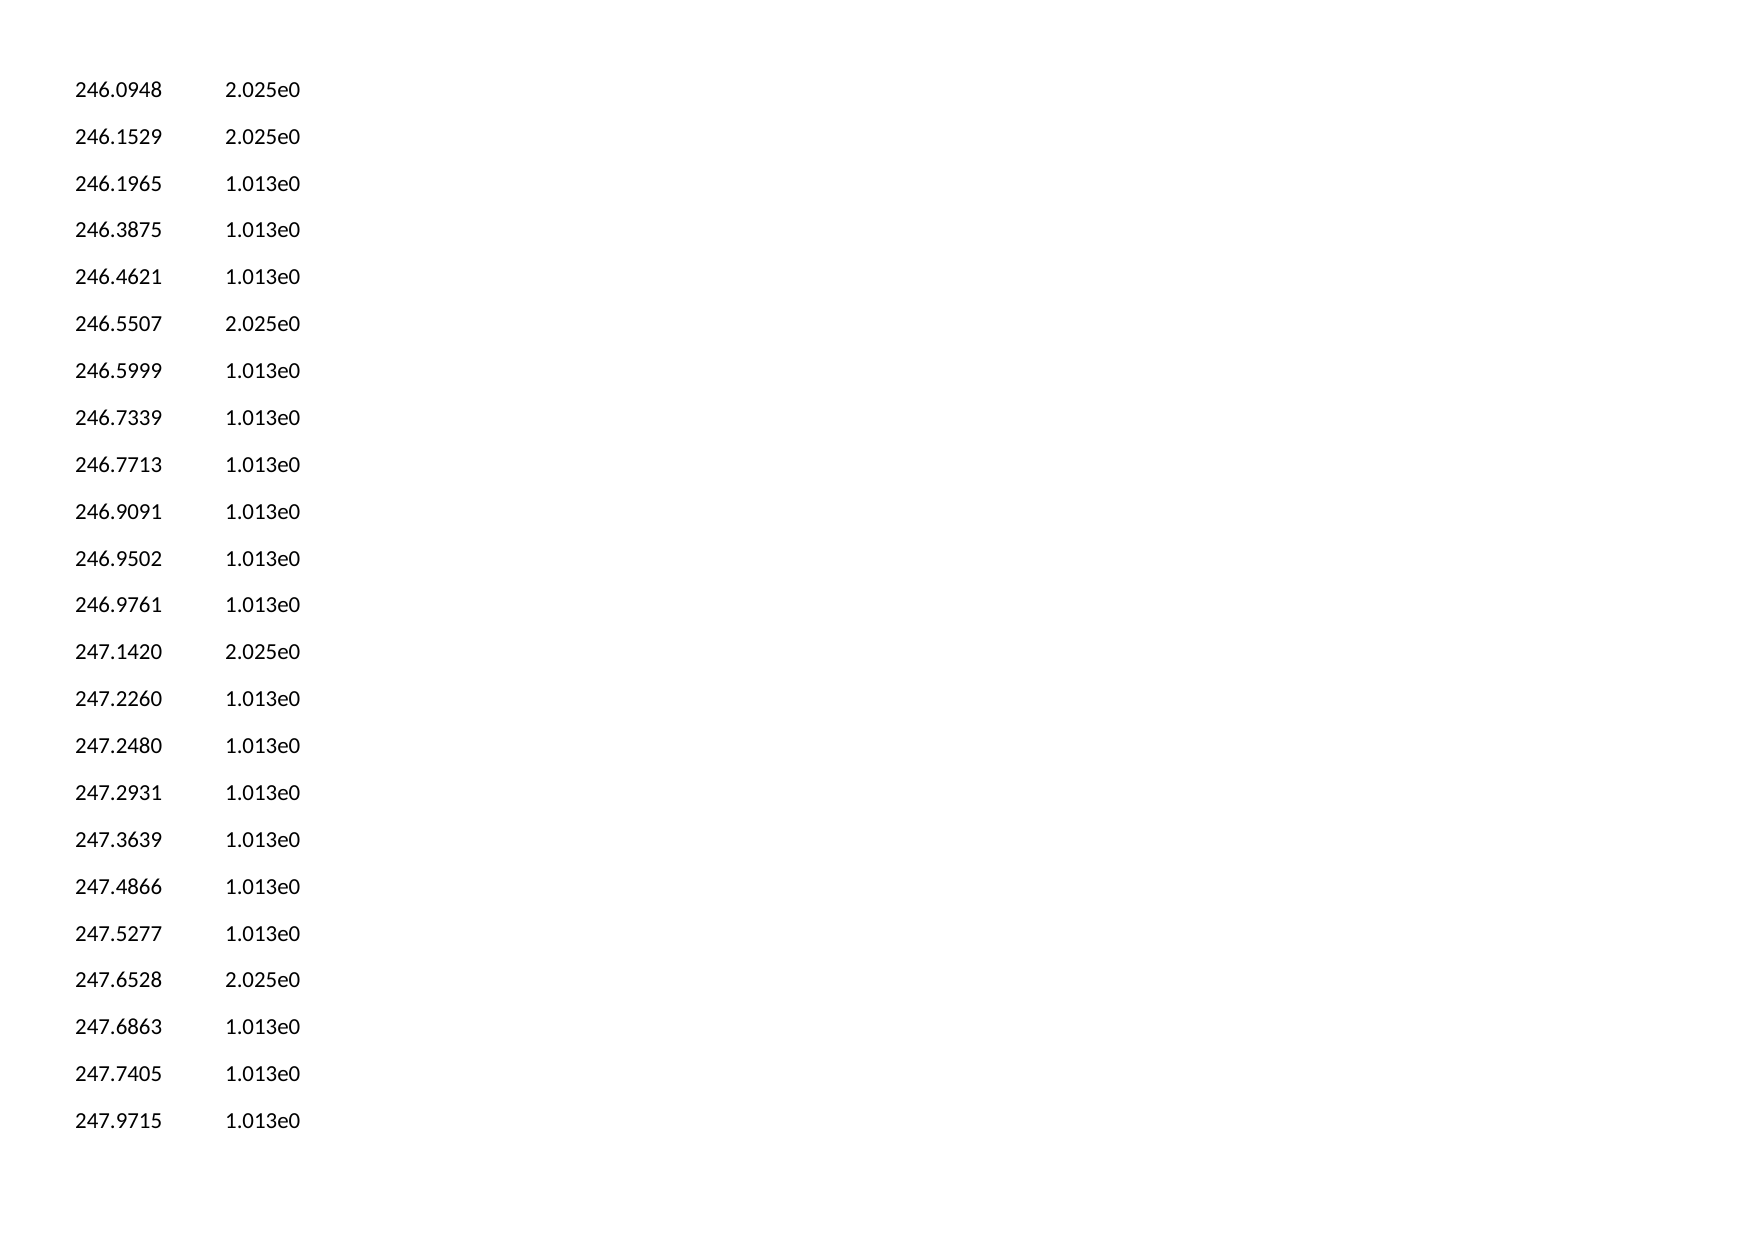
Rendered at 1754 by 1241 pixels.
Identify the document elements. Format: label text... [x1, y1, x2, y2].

text 246.7339 1.013e0 [75, 403, 1679, 431]
text 246.9091 1.013e0 [75, 497, 1679, 525]
text 247.3639 1.013e0 [75, 825, 1679, 853]
text 246.0948 2.025e0 [75, 75, 1679, 103]
text 246.5999 1.013e0 [75, 356, 1679, 384]
text 246.7713 1.013e0 [75, 450, 1679, 478]
text 246.1529 2.025e0 [75, 122, 1679, 150]
text 246.9761 1.013e0 [75, 591, 1679, 619]
text 246.4621 1.013e0 [75, 262, 1679, 291]
text 247.2931 1.013e0 [75, 778, 1679, 806]
text 246.9502 1.013e0 [75, 544, 1679, 572]
text 247.4866 1.013e0 [75, 872, 1679, 900]
text 246.5507 2.025e0 [75, 309, 1679, 337]
text 246.3875 1.013e0 [75, 216, 1679, 244]
text 247.2480 1.013e0 [75, 731, 1679, 759]
text 247.6528 2.025e0 [75, 966, 1679, 994]
text 247.9715 1.013e0 [75, 1106, 1679, 1134]
text 247.1420 2.025e0 [75, 637, 1679, 666]
text 247.6863 1.013e0 [75, 1012, 1679, 1041]
text 247.7405 1.013e0 [75, 1059, 1679, 1087]
text 247.5277 1.013e0 [75, 919, 1679, 947]
text 247.2260 1.013e0 [75, 684, 1679, 712]
text 246.1965 1.013e0 [75, 169, 1679, 197]
